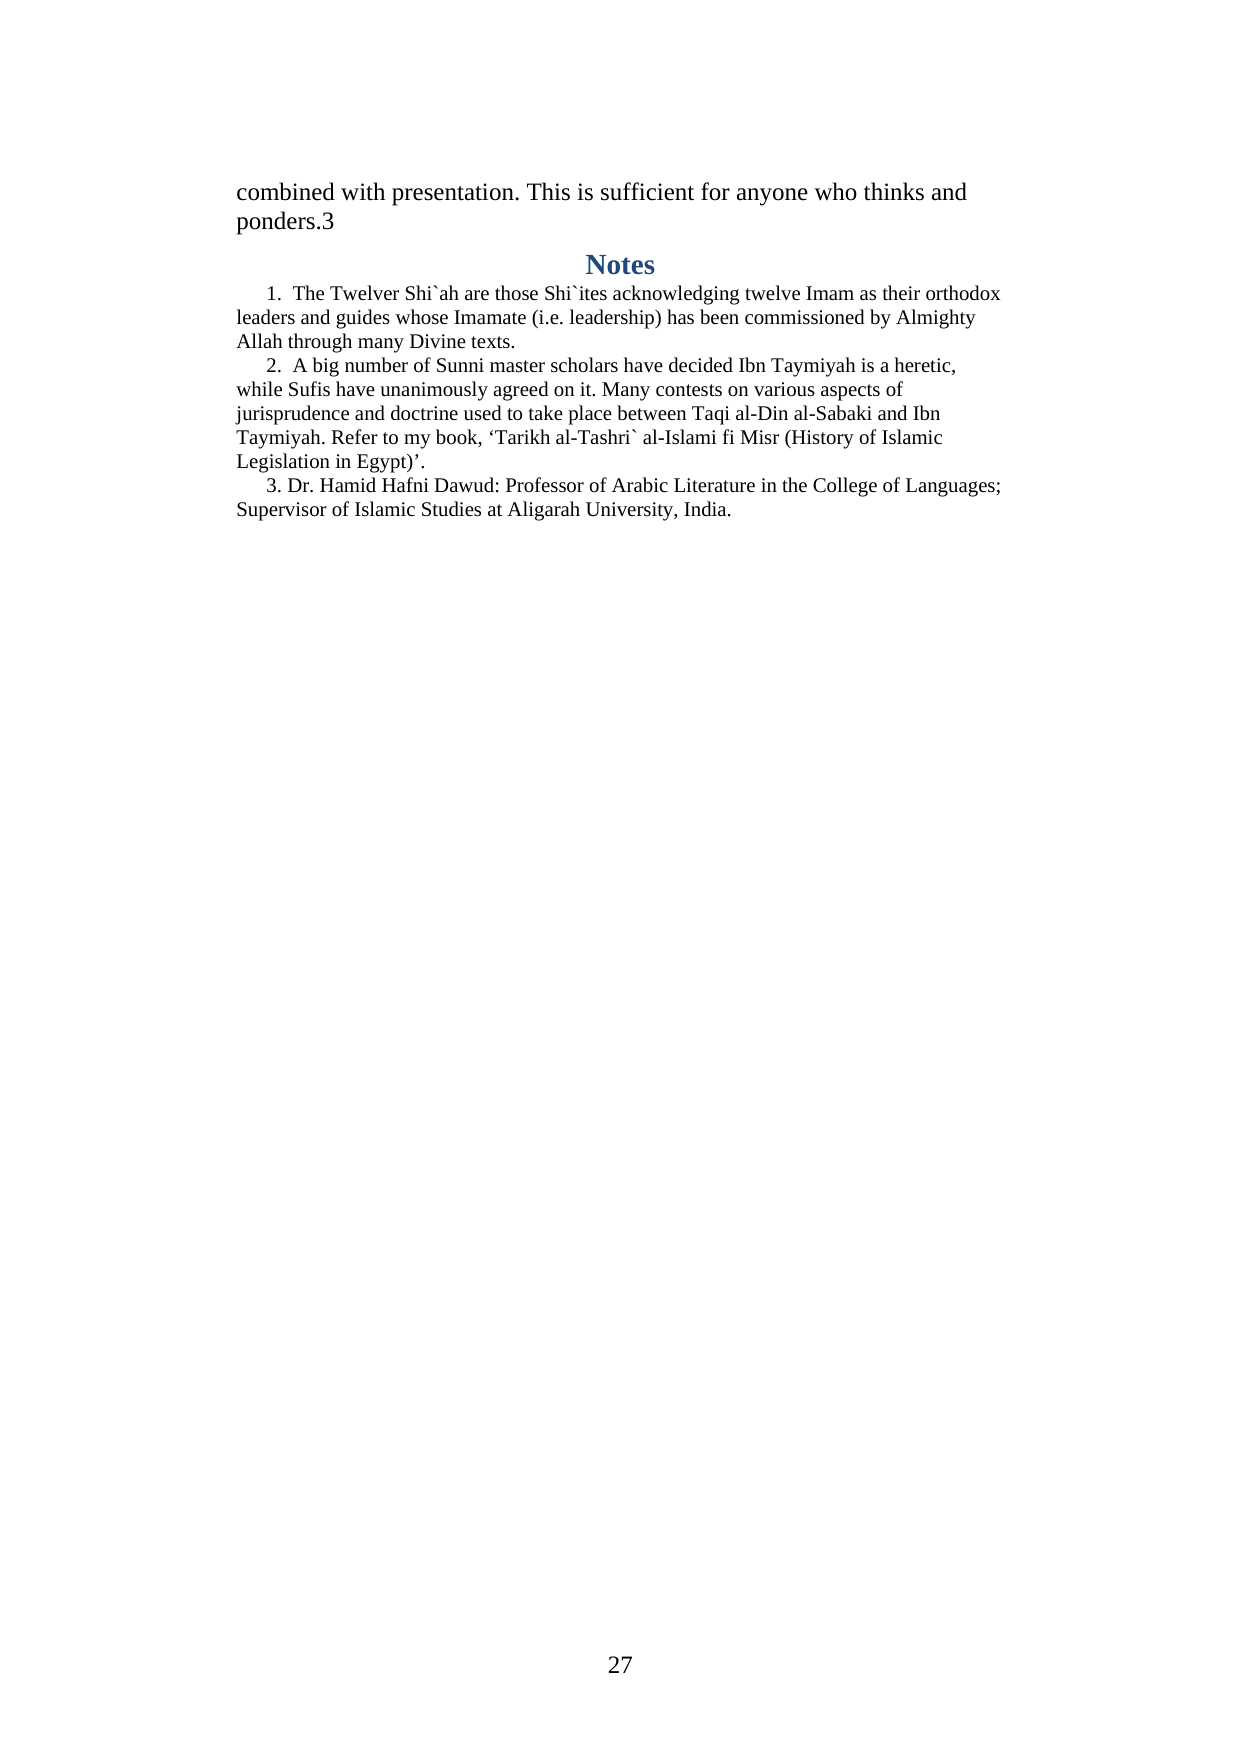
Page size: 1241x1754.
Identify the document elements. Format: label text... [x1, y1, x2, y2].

subtitle Notes [236, 247, 1004, 281]
text 3. Dr. Hamid Hafni Dawud: Professor of Arabic Literature in the College of Languages; Supervisor of Islamic Studies at Aligarah University, India. [236, 473, 1004, 521]
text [236, 177, 1004, 235]
text 2. A big number of Sunni master scholars have decided Ibn Taymiyah is a heretic, while Sufis have unanimously agreed on it. Many contests on various aspects of jurisprudence and doctrine used to take place between Taqi al-Din al-Sabaki and Ibn Taymiyah. Refer to my book, ‘Tarikh al-Tashri` al-Islami fi Misr (History of Islamic Legislation in Egypt)’. [236, 353, 1004, 473]
text 1. The Twelver Shi`ah are those Shi`ites acknowledging twelve Imam as their orthodox leaders and guides whose Imamate (i.e. leadership) has been commissioned by Almighty Allah through many Divine texts. [236, 281, 1004, 353]
